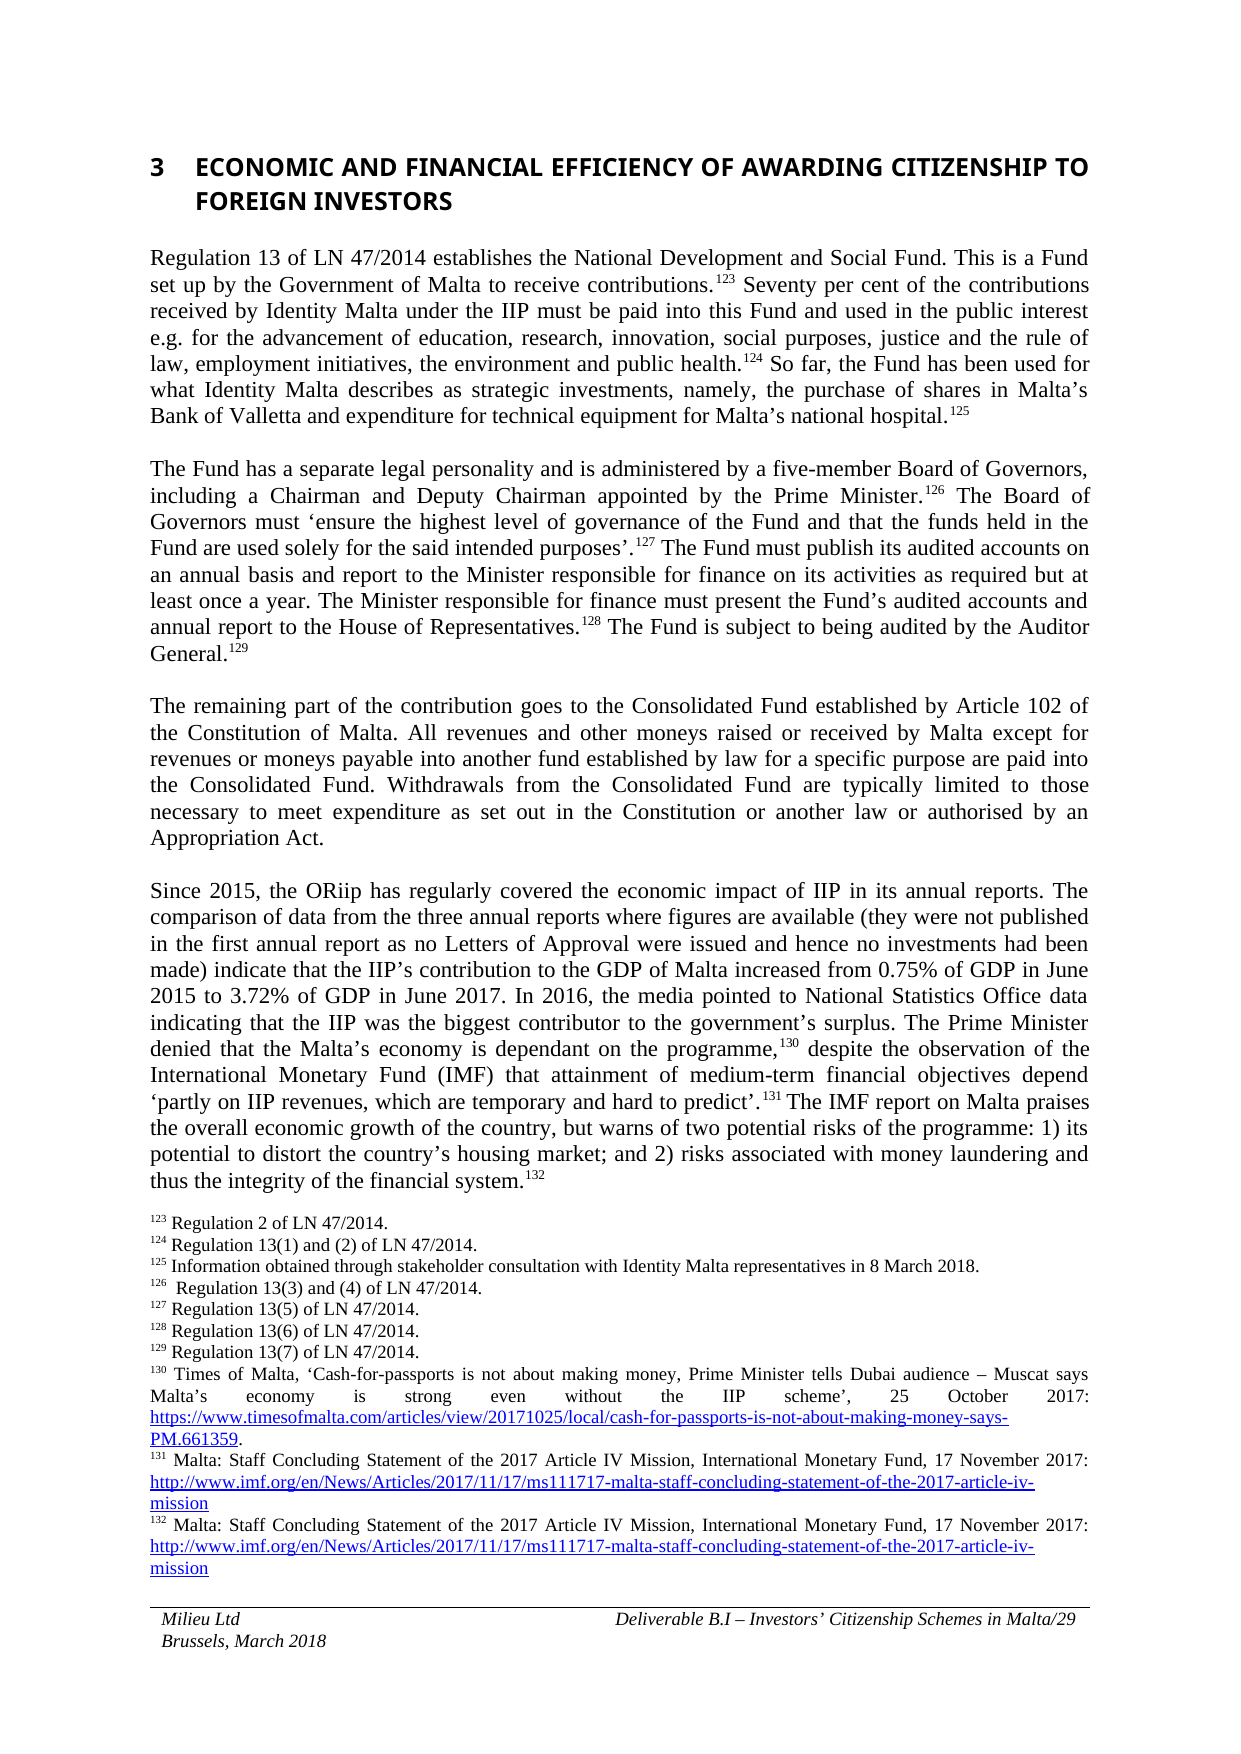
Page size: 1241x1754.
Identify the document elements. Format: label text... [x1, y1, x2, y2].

text Economic and financial efficiency of awarding citizenship to foreign investors [150, 150, 1090, 218]
text The Fund has a separate legal personality and is administered by a five-member Board of Governors, including a Chairman and Deputy Chairman appointed by the Prime Minister. The Board of Governors must ‘ensure the highest level of governance of the Fund and that the funds held in the Fund are used solely for the said intended purposes’. The Fund must publish its audited accounts on an annual basis and report to the Minister responsible for finance on its activities as required but at least once a year. The Minister responsible for finance must present the Fund’s audited accounts and annual report to the House of Representatives. The Fund is subject to being audited by the Auditor General. [150, 455, 1090, 666]
text The remaining part of the contribution goes to the Consolidated Fund established by Article 102 of the Constitution of Malta. All revenues and other moneys raised or received by Malta except for revenues or moneys payable into another fund established by law for a specific purpose are paid into the Consolidated Fund. Withdrawals from the Consolidated Fund are typically limited to those necessary to meet expenditure as set out in the Constitution or another law or authorised by an Appropriation Act. [150, 692, 1090, 851]
text Regulation 13 of LN 47/2014 establishes the National Development and Social Fund. This is a Fund set up by the Government of Malta to receive contributions. Seventy per cent of the contributions received by Identity Malta under the IIP must be paid into this Fund and used in the public interest e.g. for the advancement of education, research, innovation, social purposes, justice and the rule of law, employment initiatives, the environment and public health. So far, the Fund has been used for what Identity Malta describes as strategic investments, namely, the purchase of shares in Malta’s Bank of Valletta and expenditure for technical equipment for Malta’s national hospital. [150, 244, 1090, 429]
text Since 2015, the ORiip has regularly covered the economic impact of IIP in its annual reports. The comparison of data from the three annual reports where figures are available (they were not published in the first annual report as no Letters of Approval were issued and hence no investments had been made) indicate that the IIP’s contribution to the GDP of Malta increased from 0.75% of GDP in June 2015 to 3.72% of GDP in June 2017. In 2016, the media pointed to National Statistics Office data indicating that the IIP was the biggest contributor to the government’s surplus. The Prime Minister denied that the Malta’s economy is dependant on the programme, despite the observation of the International Monetary Fund (IMF) that attainment of medium-term financial objectives depend ‘partly on IIP revenues, which are temporary and hard to predict’. The IMF report on Malta praises the overall economic growth of the country, but warns of two potential risks of the programme: 1) its potential to distort the country’s housing market; and 2) risks associated with money laundering and thus the integrity of the financial system. [150, 877, 1090, 1193]
